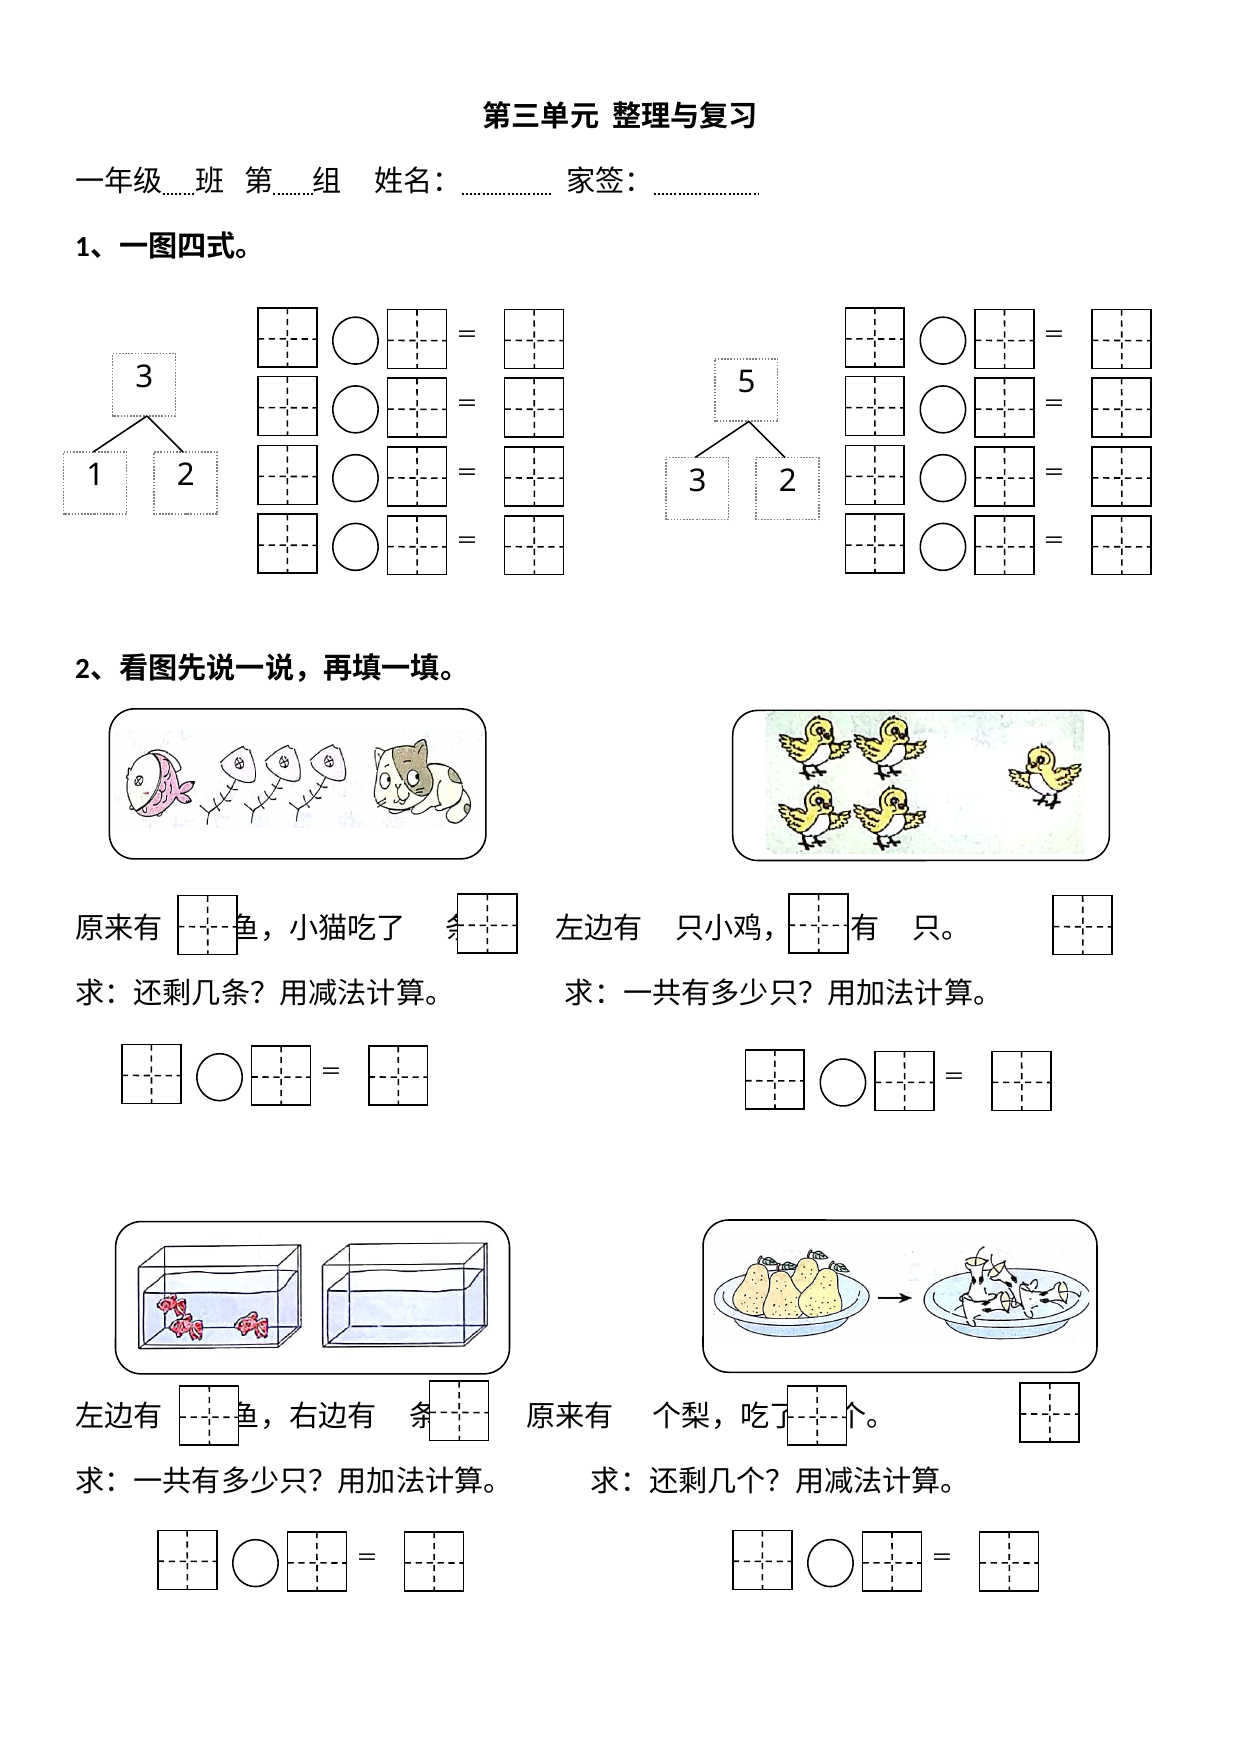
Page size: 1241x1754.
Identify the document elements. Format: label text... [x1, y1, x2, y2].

picture [706, 1238, 1090, 1341]
text 原来有 条鱼，小猫吃了 条。 左边有 只小鸡，右边有 只。 [75, 893, 1165, 958]
text 求：还剩几条？用减法计算。 求：一共有多少只？用加法计算。 [75, 958, 1165, 1023]
picture [765, 711, 1085, 854]
text 第三单元 整理与复习 [75, 81, 1165, 146]
text 求：一共有多少只？用加法计算。 求：还剩几个？用减法计算。 [75, 1446, 1165, 1511]
text 左边有 条鱼，右边有 条。 原来有 个梨，吃了 个。 [75, 1381, 1165, 1446]
text 2、看图先说一说，再填一填。 [75, 633, 1165, 698]
text 一年级 班 第 组 姓名： 家签： [75, 146, 1165, 211]
text 1、一图四式。 [75, 211, 1165, 276]
picture [114, 730, 483, 828]
picture [125, 1234, 494, 1358]
